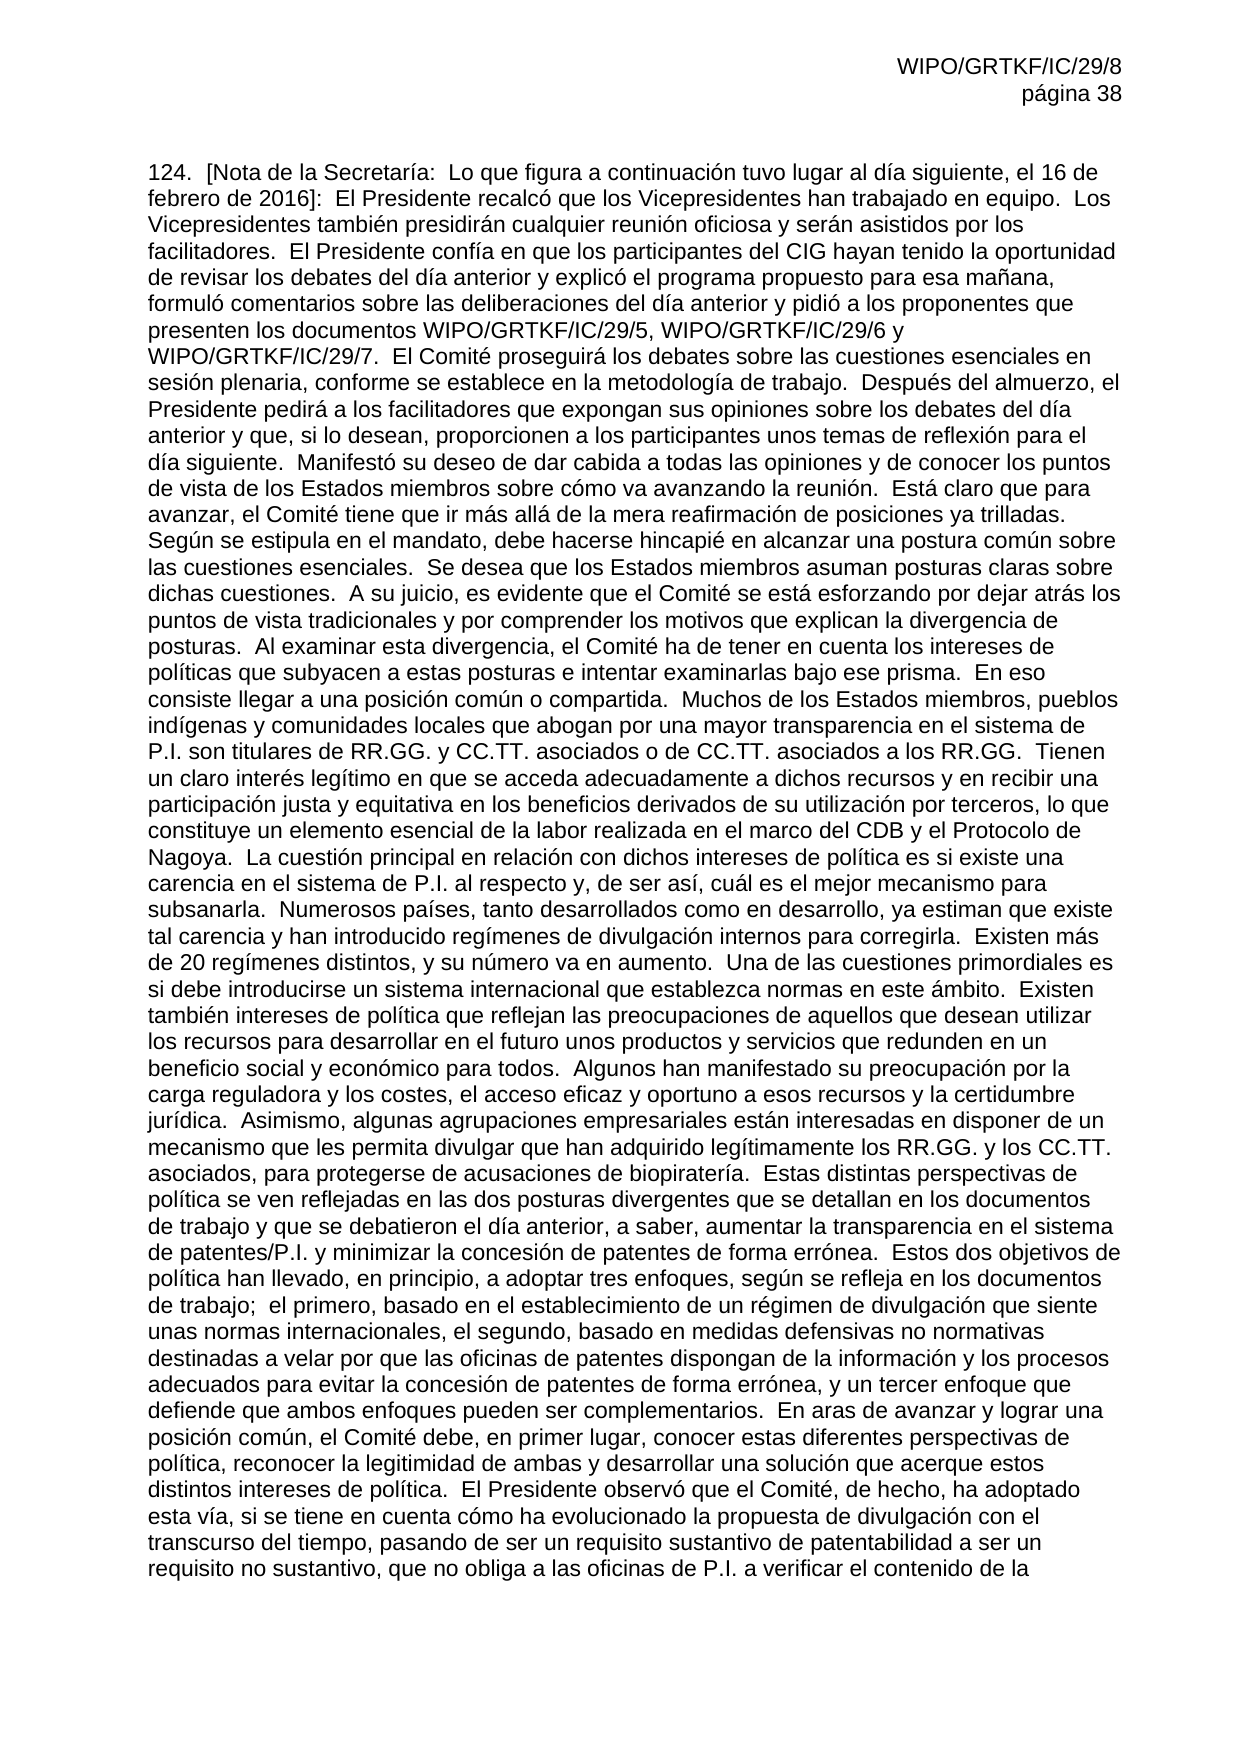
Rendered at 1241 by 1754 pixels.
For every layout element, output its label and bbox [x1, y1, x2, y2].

list [148, 158, 1122, 1582]
